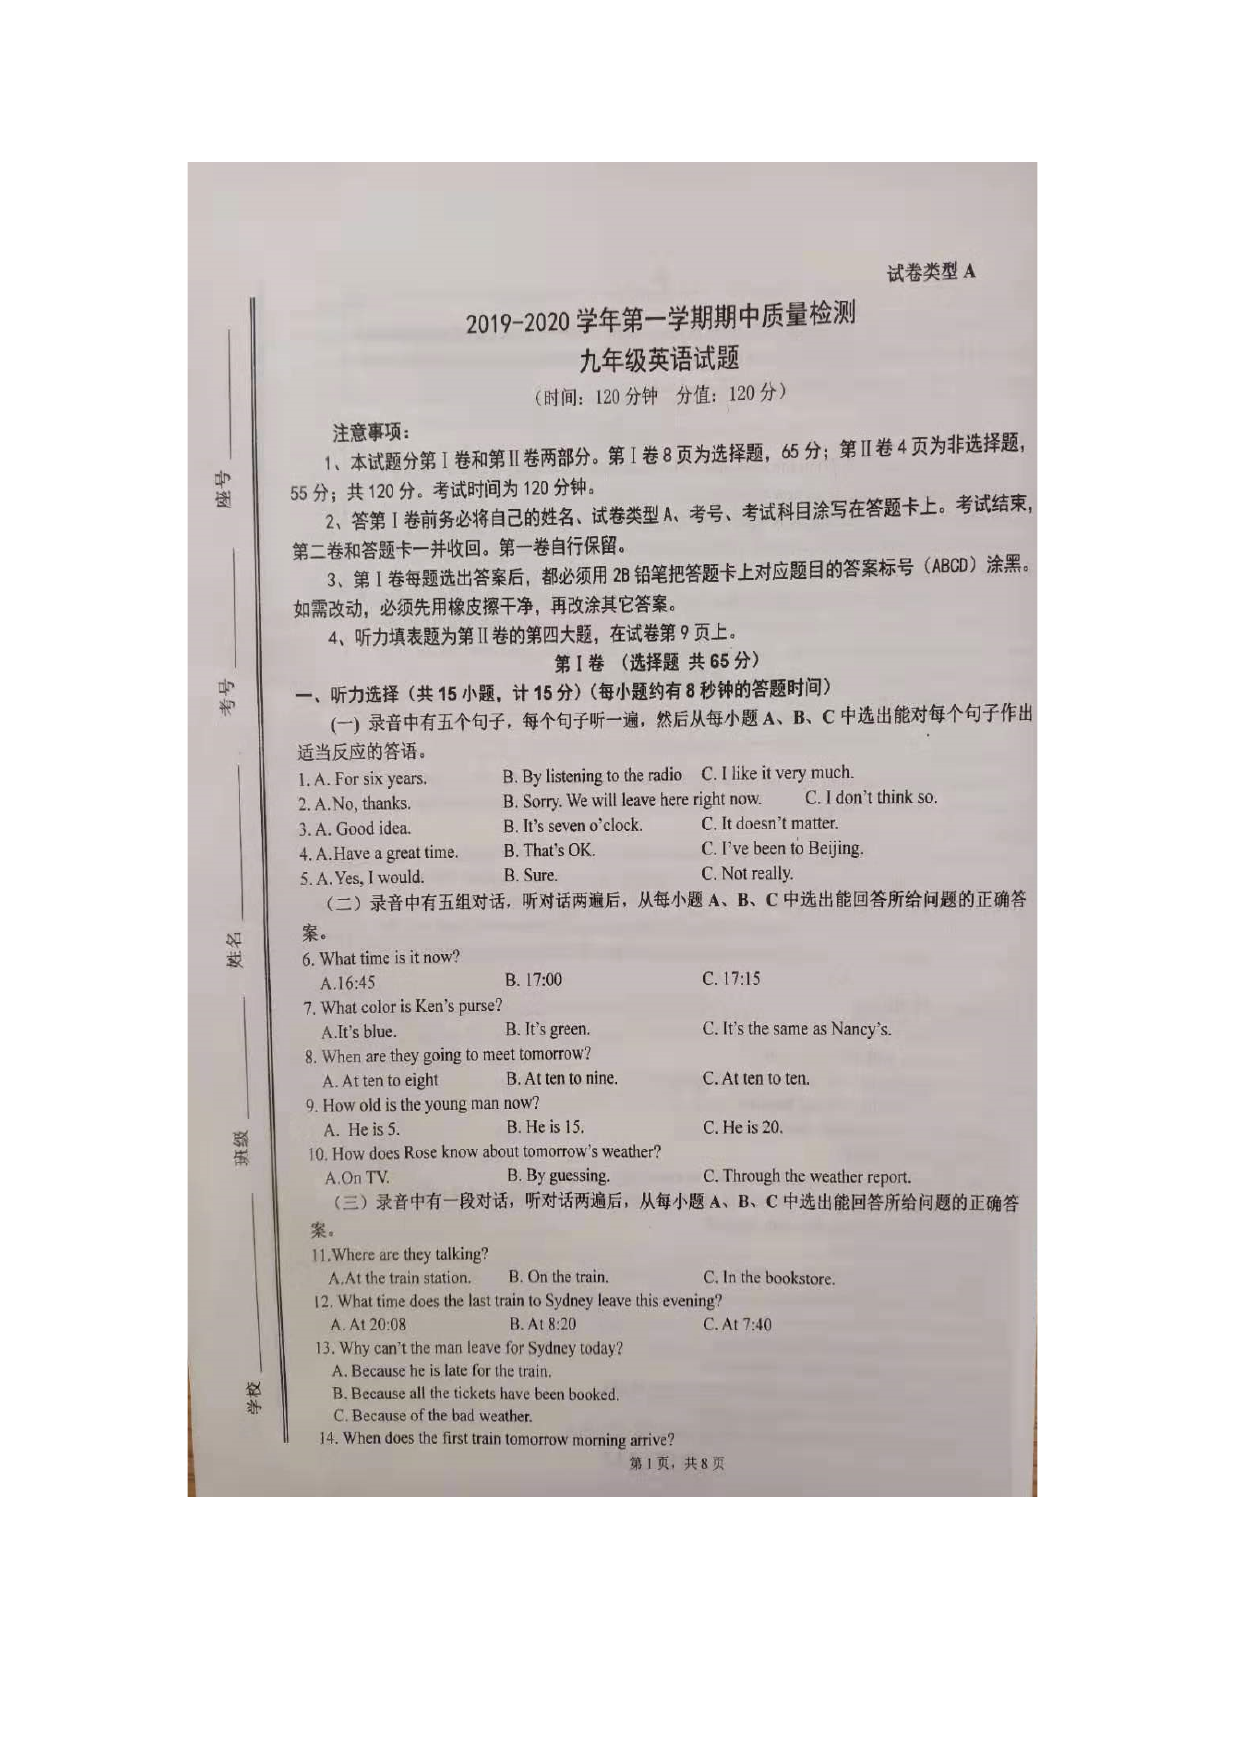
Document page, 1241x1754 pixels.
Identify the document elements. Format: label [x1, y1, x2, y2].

picture [187, 162, 1038, 1497]
